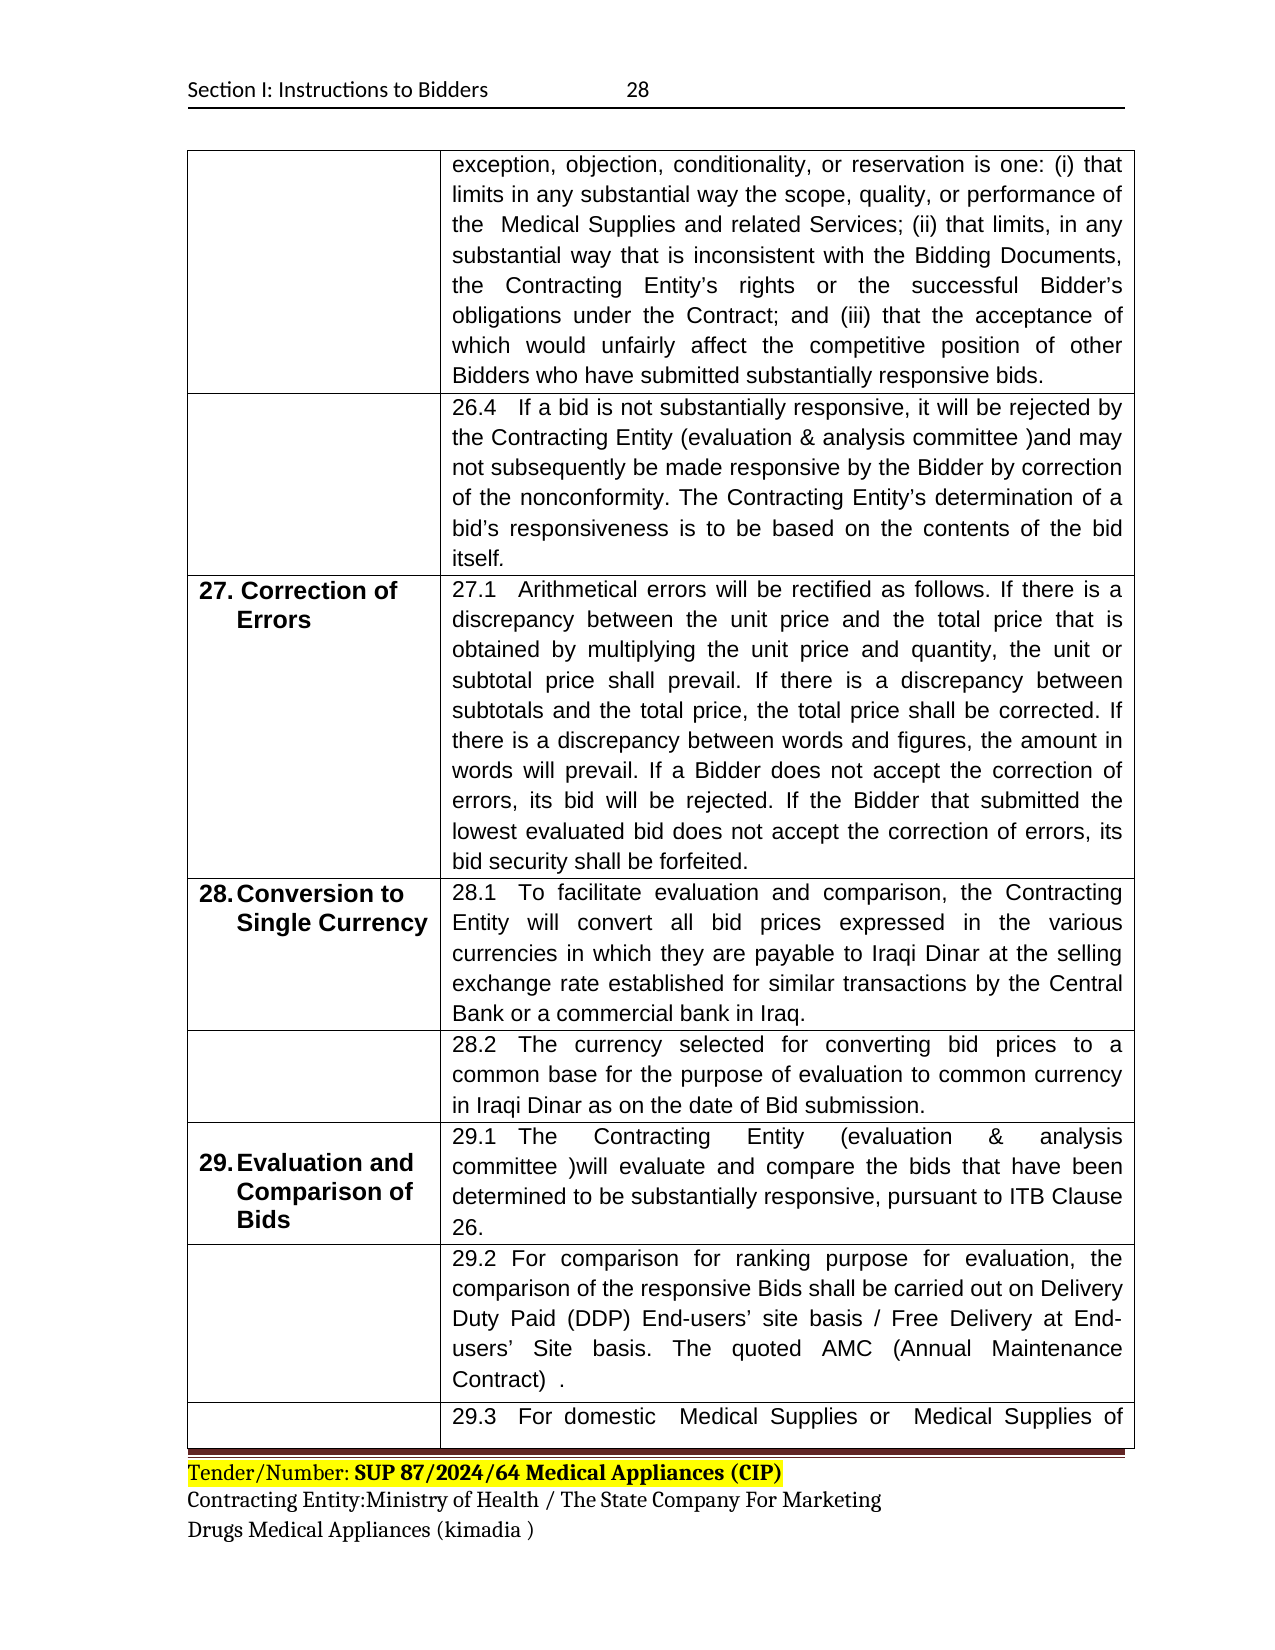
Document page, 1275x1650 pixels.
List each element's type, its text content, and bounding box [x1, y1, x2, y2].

table_cell 27.1 Arithmetical errors will be rectified as follows. If there is a discrepancy between the unit price and the total price that is obtained by multiplying the unit price and quantity, the unit or subtotal price shall prevail. If there is a discrepancy between subtotals and the total price, the total price shall be corrected. If there is a discrepancy between words and figures, the amount in words will prevail. If a Bidder does not accept the correction of errors, its bid will be rejected. If the Bidder that submitted the lowest evaluated bid does not accept the correction of errors, its bid security shall be forfeited. [441, 576, 1134, 878]
table_cell [188, 394, 440, 575]
table_cell 29. Evaluation and Comparison of Bids [188, 1123, 440, 1244]
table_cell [441, 151, 1134, 393]
table_cell 28.2 The currency selected for converting bid prices to a common base for the purpose of evaluation to common currency in Iraqi Dinar as on the date of Bid submission. [441, 1031, 1134, 1122]
table_cell [188, 1403, 440, 1448]
table_cell 27. Correction of Errors [188, 576, 440, 878]
table_cell 28. Conversion to Single Currency [188, 879, 440, 1030]
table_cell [441, 1403, 1134, 1448]
table_cell 29.1 The Contracting Entity (evaluation & analysis committee )will evaluate and compare the bids that have been determined to be substantially responsive, pursuant to ITB Clause 26. [441, 1123, 1134, 1244]
table_cell 26.4 If a bid is not substantially responsive, it will be rejected by the Contracting Entity (evaluation & analysis committee )and may not subsequently be made responsive by the Bidder by correction of the nonconformity. The Contracting Entity’s determination of a bid’s responsiveness is to be based on the contents of the bid itself. [441, 394, 1134, 575]
table_cell 28.1 To facilitate evaluation and comparison, the Contracting Entity will convert all bid prices expressed in the various currencies in which they are payable to Iraqi Dinar at the selling exchange rate established for similar transactions by the Central Bank or a commercial bank in Iraq. [441, 879, 1134, 1030]
table_cell 29.2 For comparison for ranking purpose for evaluation, the comparison of the responsive Bids shall be carried out on Delivery Duty Paid (DDP) End-users’ site basis / Free Delivery at End-users’ Site basis. The quoted AMC (Annual Maintenance Contract) . [441, 1245, 1134, 1402]
table_cell [188, 1031, 440, 1122]
table_cell [188, 1245, 440, 1402]
table_cell [188, 151, 440, 393]
